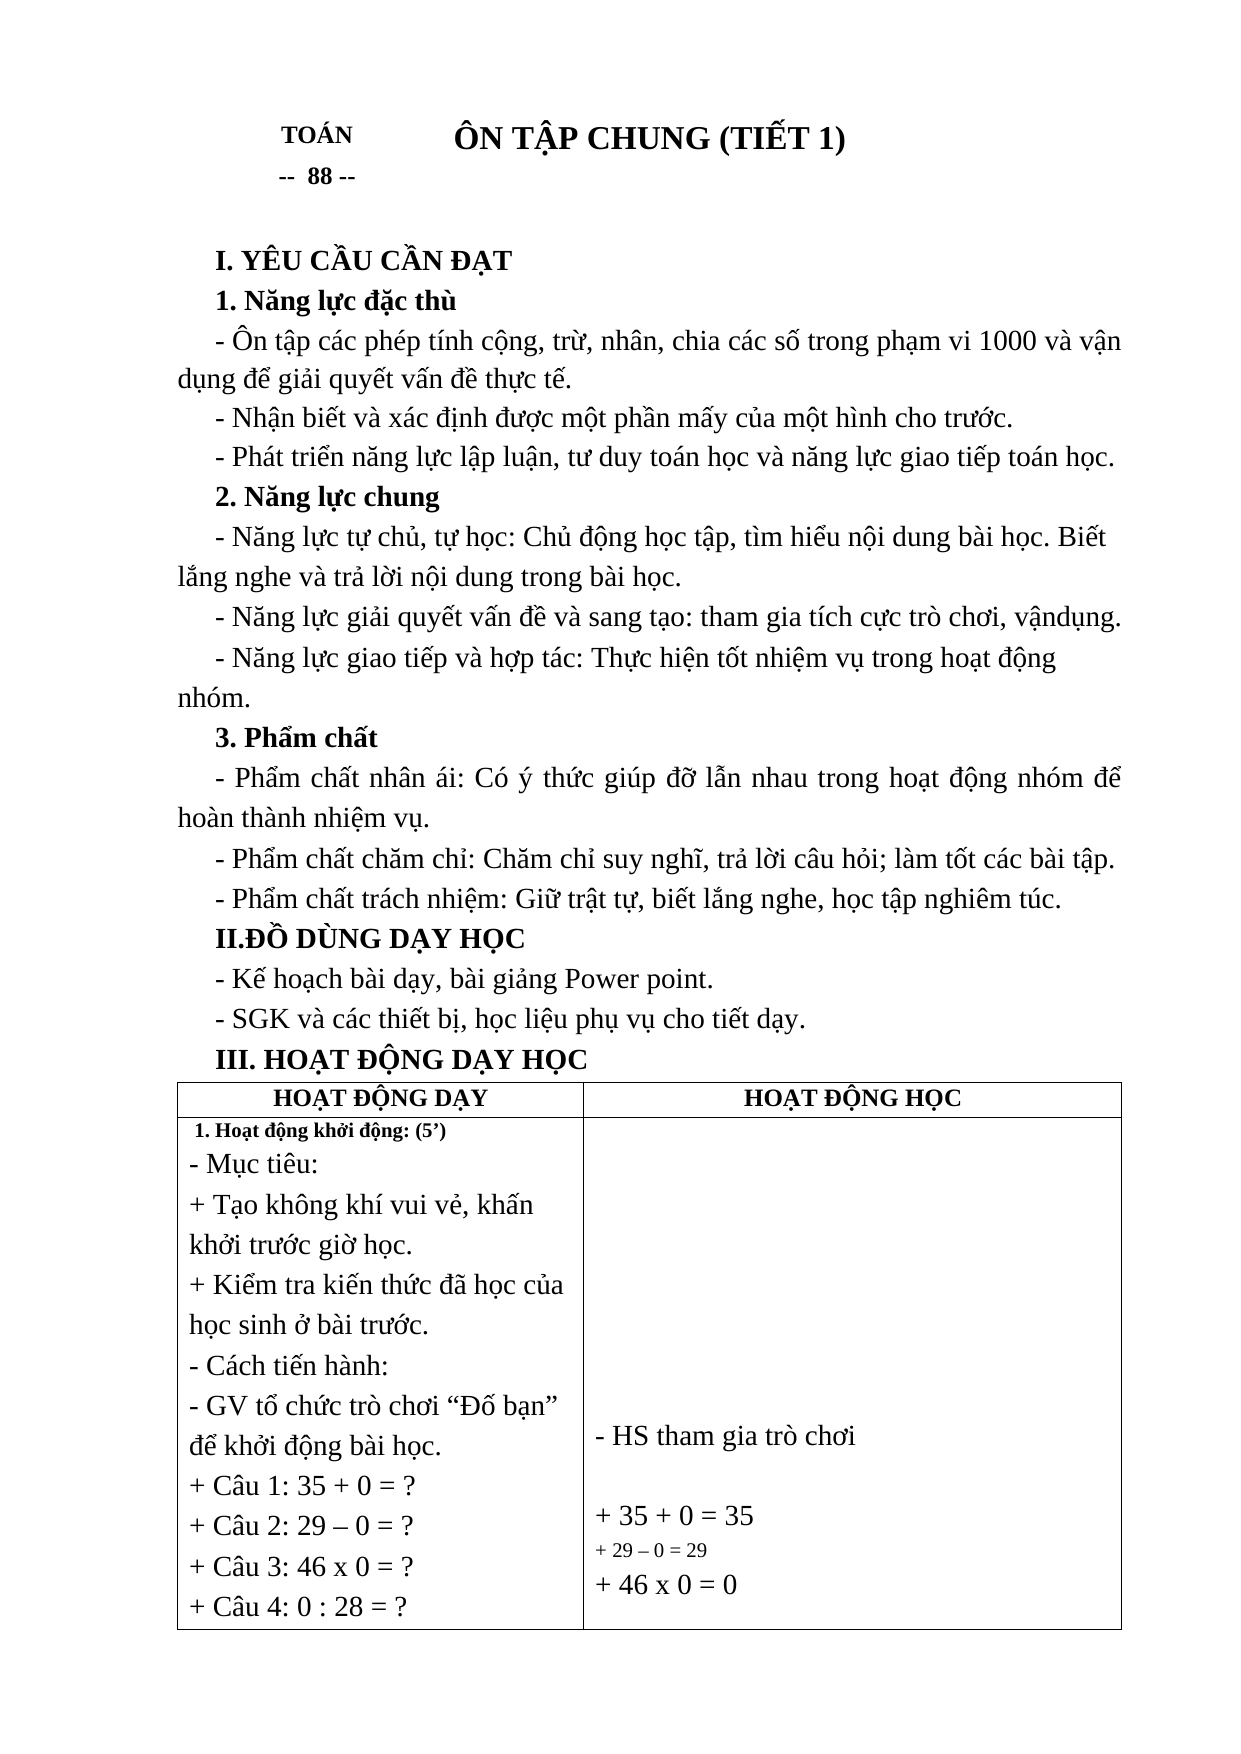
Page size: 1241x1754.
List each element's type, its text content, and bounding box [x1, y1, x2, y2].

text - Phẩm chất trách nhiệm: Giữ trật tự, biết lắng nghe, học tập nghiêm túc. [177, 881, 1122, 914]
text II.ĐỒ DÙNG DẠY HỌC [177, 921, 1122, 955]
table_header HOẠT ĐỘNG HỌC [584, 1083, 1121, 1117]
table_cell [584, 1118, 1121, 1629]
text - Năng lực tự chủ, tự học: Chủ động học tập, tìm hiểu nội dung bài học. Biết lắng nghe và trả lời nội dung trong bài học. [177, 519, 1122, 593]
text - Năng lực giao tiếp và hợp tác: Thực hiện tốt nhiệm vụ trong hoạt động nhóm. [177, 640, 1122, 713]
text I. YÊU CẦU CẦN ĐẠT [177, 243, 1122, 276]
text 3. Phẩm chất [177, 720, 1122, 754]
text - Nhận biết và xác định được một phần mấy của một hình cho trước. [177, 400, 1122, 434]
text 1. Năng lực đặc thù [177, 283, 1122, 316]
text - Kế hoạch bài dạy, bài giảng Power point. [177, 961, 1122, 995]
text - Phẩm chất nhân ái: Có ý thức giúp đỡ lẫn nhau trong hoạt động nhóm để hoàn thành nhiệm vụ. [177, 760, 1122, 834]
text - SGK và các thiết bị, học liệu phụ vụ cho tiết dạy. [177, 1002, 1122, 1035]
text 2. Năng lực chung [177, 479, 1122, 512]
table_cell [178, 1118, 583, 1629]
text III. HOẠT ĐỘNG DẠY HỌC [177, 1042, 1122, 1075]
table_header HOẠT ĐỘNG DẠY [178, 1083, 583, 1117]
text - Năng lực giải quyết vấn đề và sang tạo: tham gia tích cực trò chơi, vậndụng. [177, 599, 1122, 633]
text ÔN TẬP CHUNG (TIẾT 1) [177, 118, 1122, 156]
text - Ôn tập các phép tính cộng, trừ, nhân, chia các số trong phạm vi 1000 và vận dụng để giải quyết vấn đề thực tế. [177, 323, 1122, 395]
text - Phẩm chất chăm chỉ: Chăm chỉ suy nghĩ, trả lời câu hỏi; làm tốt các bài tập. [177, 841, 1122, 874]
text - Phát triển năng lực lập luận, tư duy toán học và năng lực giao tiếp toán học. [177, 439, 1122, 472]
